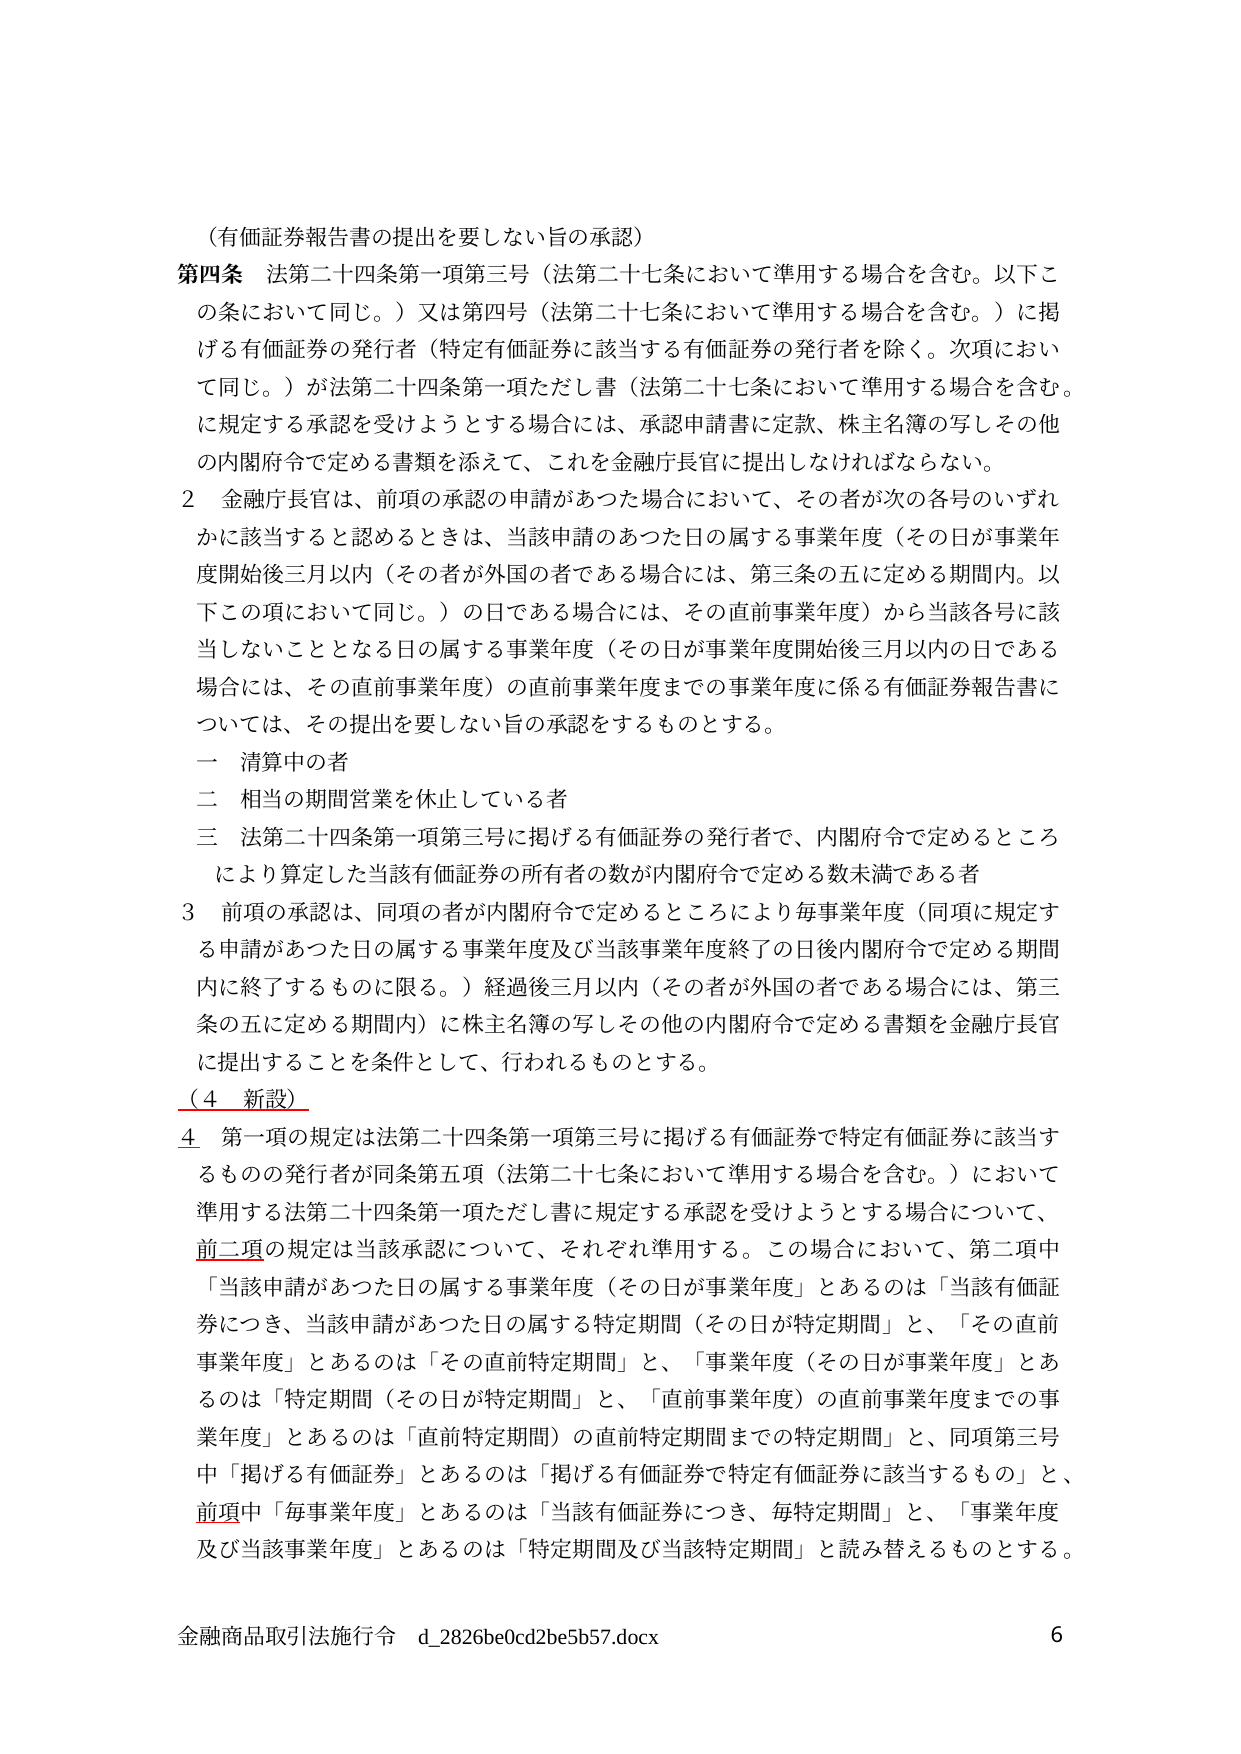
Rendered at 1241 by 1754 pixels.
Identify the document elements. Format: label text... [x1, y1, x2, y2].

text 三 法第二十四条第一項第三号に掲げる有価証券の発行者で、内閣府令で定めるところにより算定した当該有価証券の所有者の数が内閣府令で定める数未満である者 [196, 817, 1063, 892]
text 第四条 法第二十四条第一項第三号（法第二十七条において準用する場合を含む。以下この条において同じ。）又は第四号（法第二十七条において準用する場合を含む。）に掲げる有価証券の発行者（特定有価証券に該当する有価証券の発行者を除く。次項において同じ。）が法第二十四条第一項ただし書（法第二十七条において準用する場合を含む。に規定する承認を受けようとする場合には、承認申請書に定款、株主名簿の写しその他の内閣府令で定める書類を添えて、これを金融庁長官に提出しなければならない。 [177, 254, 1063, 479]
text 一 清算中の者 [196, 742, 1063, 779]
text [177, 1117, 1063, 1567]
text ３ 前項の承認は、同項の者が内閣府令で定めるところにより毎事業年度（同項に規定する申請があつた日の属する事業年度及び当該事業年度終了の日後内閣府令で定める期間内に終了するものに限る。）経過後三月以内（その者が外国の者である場合には、第三条の五に定める期間内）に株主名簿の写しその他の内閣府令で定める書類を金融庁長官に提出することを条件として、行われるものとする。 [177, 892, 1063, 1079]
text ２ 金融庁長官は、前項の承認の申請があつた場合において、その者が次の各号のいずれかに該当すると認めるときは、当該申請のあつた日の属する事業年度（その日が事業年度開始後三月以内（その者が外国の者である場合には、第三条の五に定める期間内。以下この項において同じ。）の日である場合には、その直前事業年度）から当該各号に該当しないこととなる日の属する事業年度（その日が事業年度開始後三月以内の日である場合には、その直前事業年度）の直前事業年度までの事業年度に係る有価証券報告書については、その提出を要しない旨の承認をするものとする。 [177, 479, 1063, 742]
text （４ 新設） [177, 1079, 1063, 1117]
text 二 相当の期間営業を休止している者 [196, 779, 1063, 817]
text （有価証券報告書の提出を要しない旨の承認） [196, 217, 1063, 254]
